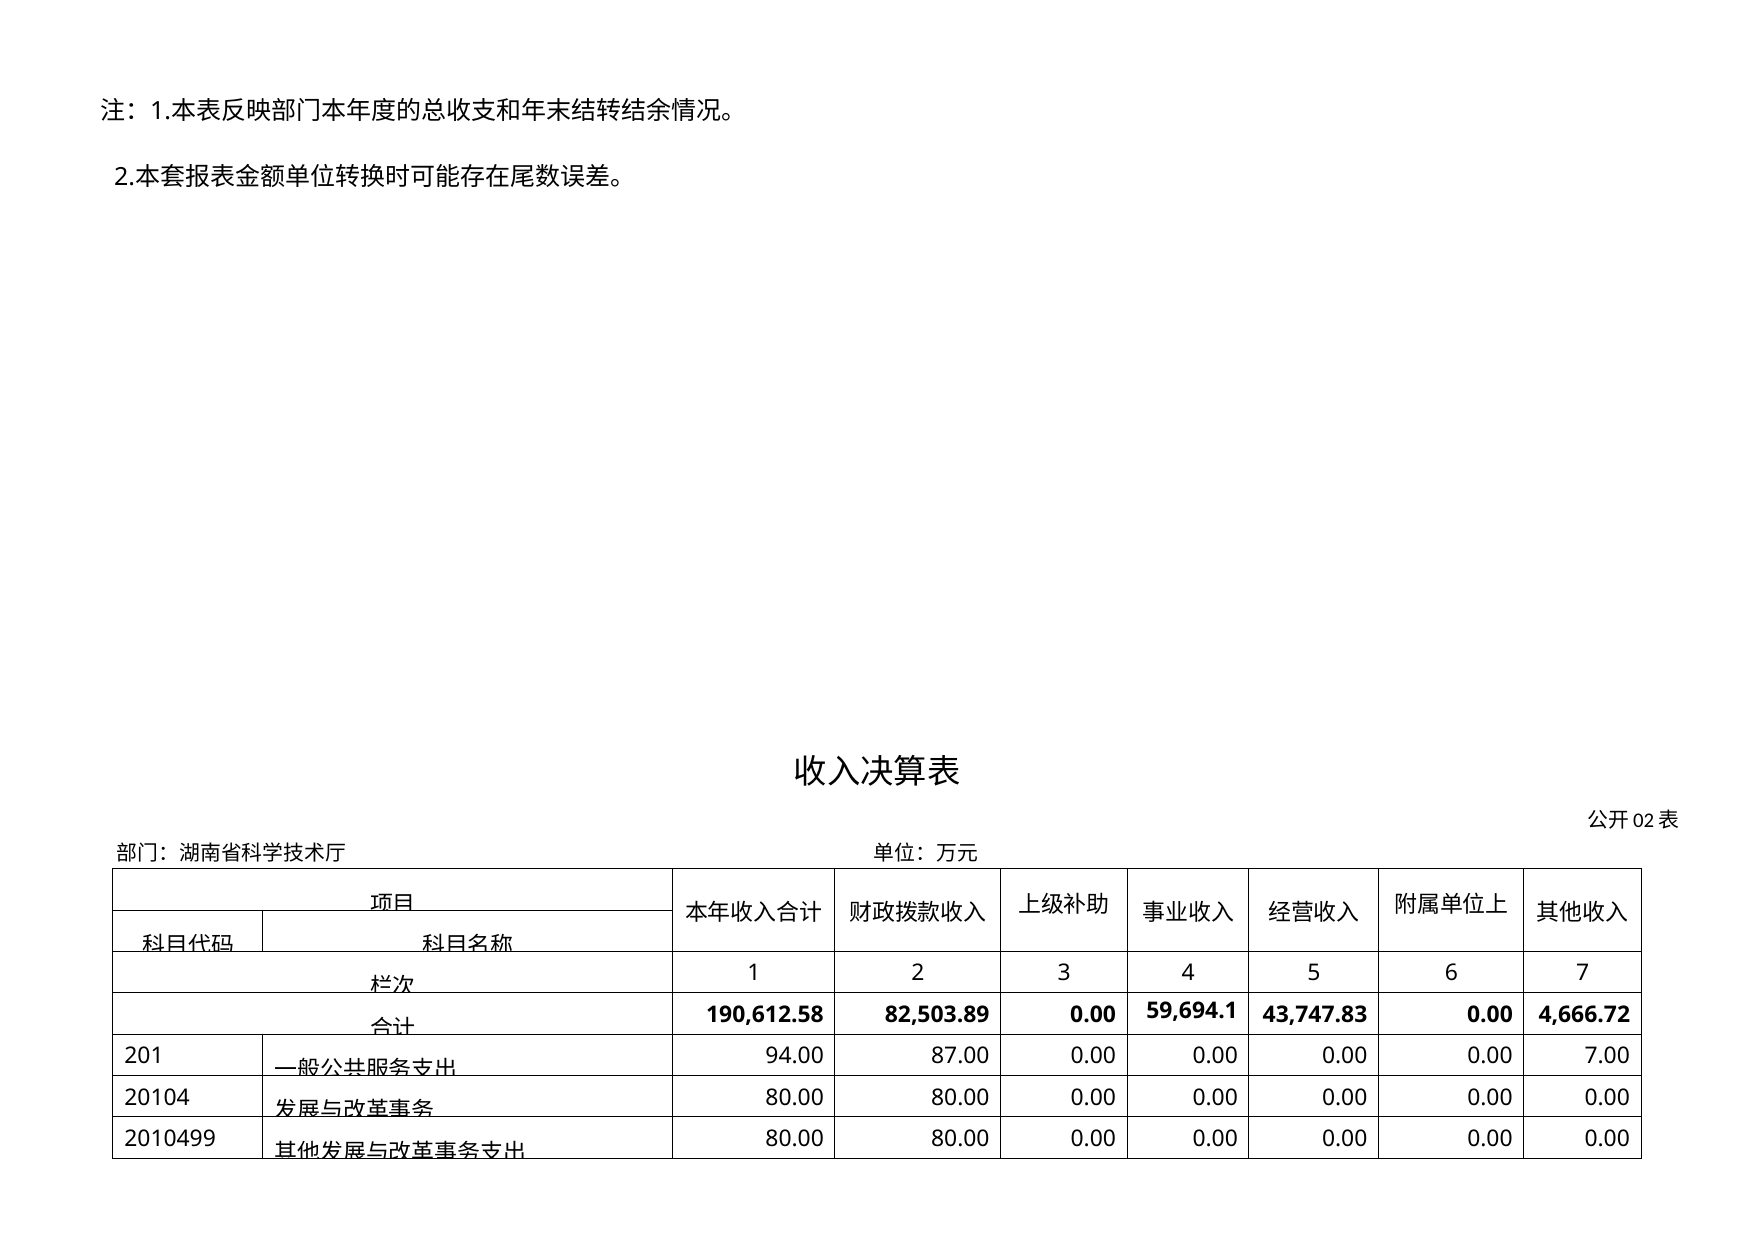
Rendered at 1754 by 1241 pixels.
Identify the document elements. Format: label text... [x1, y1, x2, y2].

table_header 项目 [113, 869, 672, 909]
table_cell 其他发展与改革事务支出 [263, 1117, 672, 1158]
table_cell 0.00 [1128, 1117, 1248, 1158]
table_cell 0.00 [1249, 1035, 1378, 1075]
subtitle 注：1.本表反映部门本年度的总收支和年末结转结余情况。 [75, 75, 1679, 141]
table_cell 0.00 [1128, 1035, 1248, 1075]
table_cell 80.00 [673, 1117, 834, 1158]
table_header 财政拨款收入 [835, 869, 1000, 951]
table_cell 0.00 [1379, 1117, 1523, 1158]
table_cell 0.00 [1128, 1076, 1248, 1116]
table_cell 2 [835, 952, 1000, 992]
table_cell 0.00 [1249, 1117, 1378, 1158]
table_cell 2010499 [113, 1117, 262, 1158]
table_cell 科目名称 [263, 911, 672, 951]
table_cell 80.00 [673, 1076, 834, 1116]
table_cell 合计 [113, 993, 672, 1033]
table_cell 80.00 [835, 1076, 1000, 1116]
table_cell 栏次 [113, 952, 672, 992]
table_cell 0.00 [1524, 1076, 1641, 1116]
table_cell 5 [1249, 952, 1378, 992]
table_cell 82,503.89 [835, 993, 1000, 1033]
table_cell 201 [113, 1035, 262, 1075]
table_cell 发展与改革事务 [263, 1076, 672, 1116]
table_cell 1 [673, 952, 834, 992]
table_header 其他收入 [1524, 869, 1641, 951]
table_cell 0.00 [1001, 1117, 1127, 1158]
table_cell 0.00 [1249, 1076, 1378, 1116]
table_cell 59,694.14 [1128, 993, 1248, 1033]
table_cell 190,612.58 [673, 993, 834, 1033]
table_cell 0.00 [1001, 1035, 1127, 1075]
table_cell 80.00 [835, 1117, 1000, 1158]
table_cell 0.00 [1001, 993, 1127, 1033]
table_cell 20104 [113, 1076, 262, 1116]
table_cell 一般公共服务支出 [263, 1035, 672, 1075]
table_cell 0.00 [1524, 1117, 1641, 1158]
table_cell 7.00 [1524, 1035, 1641, 1075]
table_cell 0.00 [1379, 1035, 1523, 1075]
text 部门：湖南省科学技术厅 单位：万元 [75, 835, 1679, 868]
table_header 附属单位上缴收入 [1379, 869, 1523, 951]
table_header 上级补助收入 [1001, 869, 1127, 951]
table_cell 43,747.83 [1249, 993, 1378, 1033]
table_header 本年收入合计 [673, 869, 834, 951]
text 收入决算表 [75, 736, 1679, 802]
table_header 事业收入 [1128, 869, 1248, 951]
table_cell 4,666.72 [1524, 993, 1641, 1033]
text 公开02表 [75, 802, 1679, 835]
table_header 经营收入 [1249, 869, 1378, 951]
table_cell 4 [1128, 952, 1248, 992]
subtitle 2.本套报表金额单位转换时可能存在尾数误差。 [75, 141, 1679, 207]
table_cell 0.00 [1001, 1076, 1127, 1116]
table_cell 87.00 [835, 1035, 1000, 1075]
table_cell 94.00 [673, 1035, 834, 1075]
table_cell 7 [1524, 952, 1641, 992]
table_cell 0.00 [1379, 1076, 1523, 1116]
table_cell 0.00 [1379, 993, 1523, 1033]
table_cell 科目代码 [113, 911, 262, 951]
table_cell 6 [1379, 952, 1523, 992]
table_cell 3 [1001, 952, 1127, 992]
